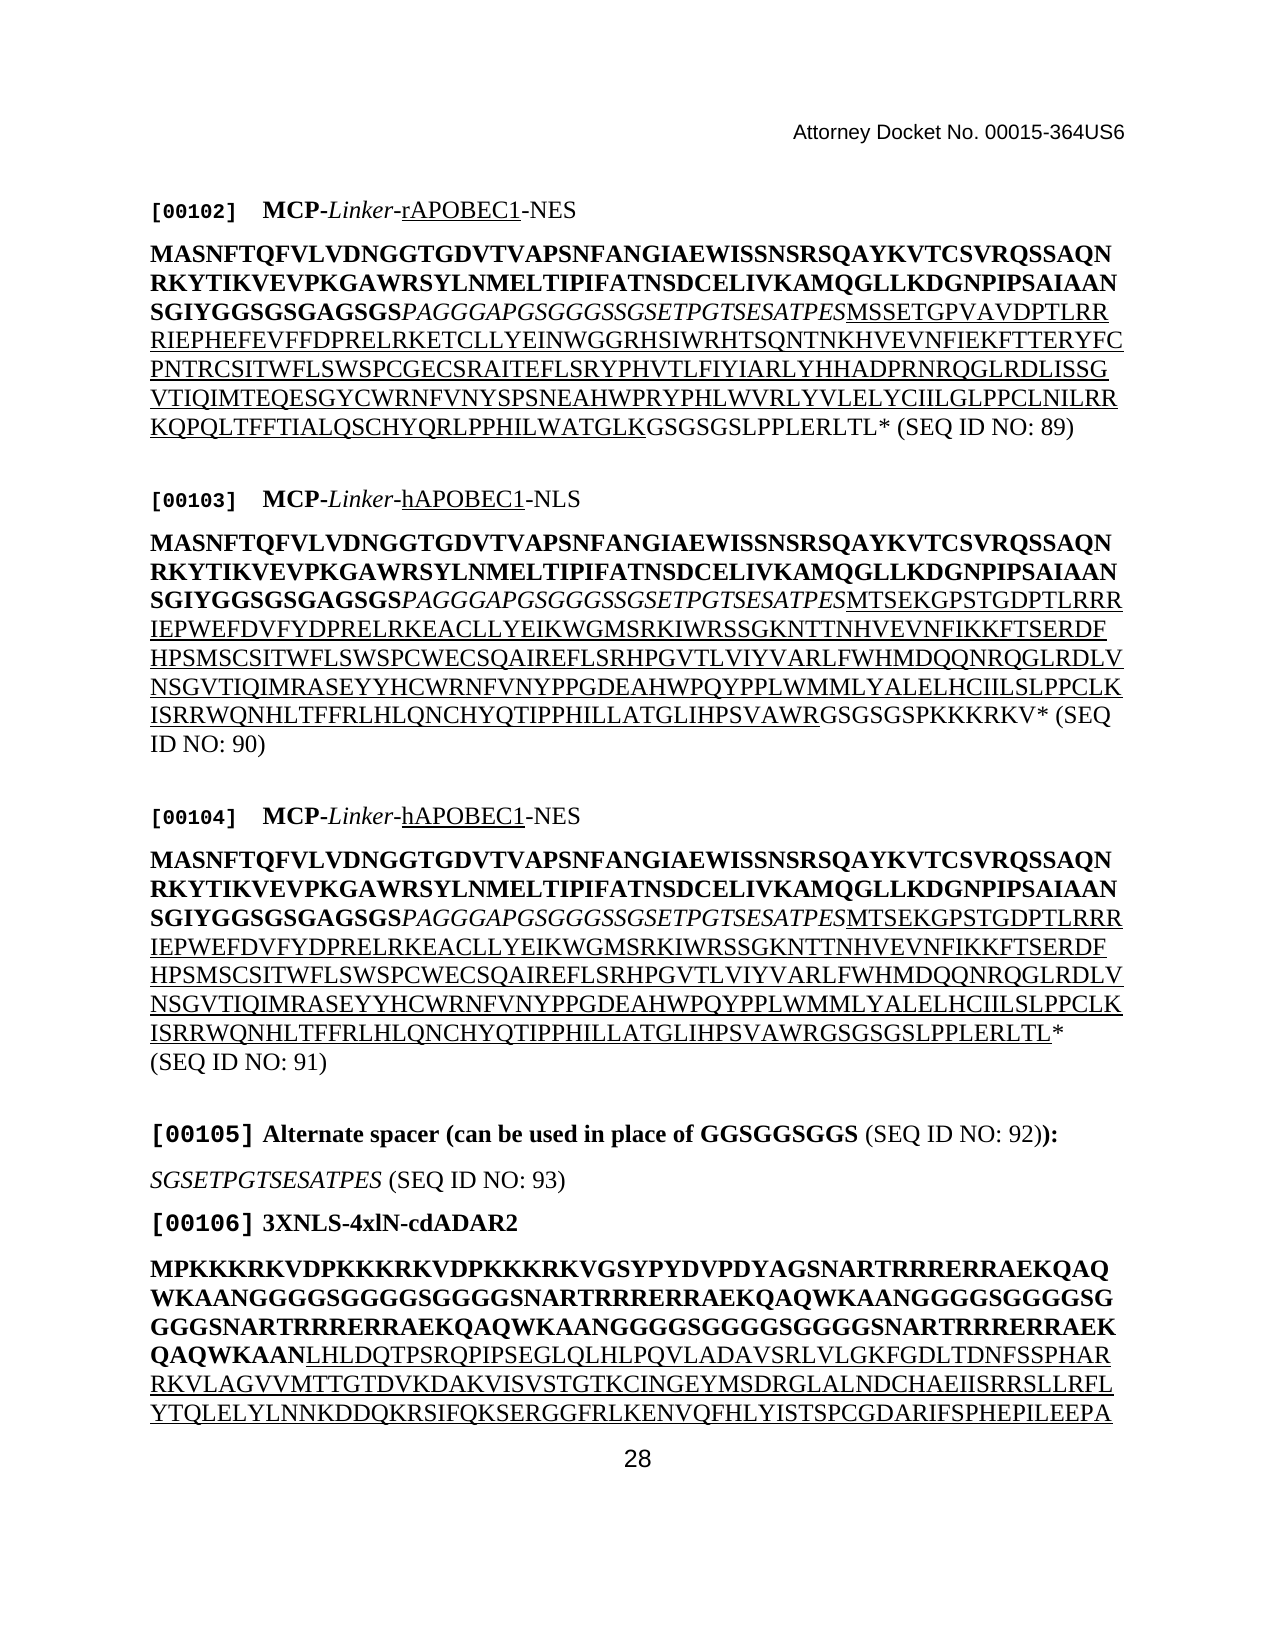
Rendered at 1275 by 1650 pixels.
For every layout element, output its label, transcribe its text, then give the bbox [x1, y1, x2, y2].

text MCP-Linker-hAPOBEC1-NES [150, 801, 1125, 831]
text MCP-Linker-rAPOBEC1-NES [150, 195, 1125, 224]
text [150, 1254, 1125, 1427]
text MASNFTQFVLVDNGGTGDVTVAPSNFANGIAEWISSNSRSQAYKVTCSVRQSSAQNRKYTIKVEVPKGAWRSYLNMELTIPIFATNSDCELIVKAMQGLLKDGNPIPSAIAANSGIYGGSGSGAGSGSPAGGGAPGSGGGSSGSETPGTSESATPESMSSETGPVAVDPTLRRRIEPHEFEVFFDPRELRKETCLLYEINWGGRHSIWRHTSQNTNKHVEVNFIEKFTTERYFCPNTRCSITWFLSWSPCGECSRAITEFLSRYPHVTLFIYIARLYHHADPRNRQGLRDLISSGVTIQIMTEQESGYCWRNFVNYSPSNEAHWPRYPHLWVRLYVLELYCIILGLPPCLNILRRKQPQLTFFTIALQSCHYQRLPPHILWATGLKGSGSGSLPPLERLTL* (SEQ ID NO: 89) [150, 239, 1125, 441]
text MASNFTQFVLVDNGGTGDVTVAPSNFANGIAEWISSNSRSQAYKVTCSVRQSSAQNRKYTIKVEVPKGAWRSYLNMELTIPIFATNSDCELIVKAMQGLLKDGNPIPSAIAANSGIYGGSGSGAGSGSPAGGGAPGSGGGSSGSETPGTSESATPESMTSEKGPSTGDPTLRRRIEPWEFDVFYDPRELRKEACLLYEIKWGMSRKIWRSSGKNTTNHVEVNFIKKFTSERDFHPSMSCSITWFLSWSPCWECSQAIREFLSRHPGVTLVIYVARLFWHMDQQNRQGLRDLVNSGVTIQIMRASEYYHCWRNFVNYPPGDEAHWPQYPPLWMMLYALELHCIILSLPPCLKISRRWQNHLTFFRLHLQNCHYQTIPPHILLATGLIHPSVAWRGSGSGSPKKKRKV* (SEQ ID NO: 90) [150, 528, 1125, 758]
text Alternate spacer (can be used in place of GGSGGSGGS (SEQ ID NO: 92)): [150, 1119, 1125, 1149]
text SGSETPGTSESATPES (SEQ ID NO: 93) [150, 1165, 1125, 1194]
text MCP-Linker-hAPOBEC1-NLS [150, 484, 1125, 513]
text MASNFTQFVLVDNGGTGDVTVAPSNFANGIAEWISSNSRSQAYKVTCSVRQSSAQNRKYTIKVEVPKGAWRSYLNMELTIPIFATNSDCELIVKAMQGLLKDGNPIPSAIAANSGIYGGSGSGAGSGSPAGGGAPGSGGGSSGSETPGTSESATPESMTSEKGPSTGDPTLRRRIEPWEFDVFYDPRELRKEACLLYEIKWGMSRKIWRSSGKNTTNHVEVNFIKKFTSERDFHPSMSCSITWFLSWSPCWECSQAIREFLSRHPGVTLVIYVARLFWHMDQQNRQGLRDLVNSGVTIQIMRASEYYHCWRNFVNYPPGDEAHWPQYPPLWMMLYALELHCIILSLPPCLKISRRWQNHLTFFRLHLQNCHYQTIPPHILLATGLIHPSVAWRGSGSGSLPPLERLTL* (SEQ ID NO: 91) [150, 846, 1125, 1076]
text 3XNLS-4xlN-cdADAR2 [150, 1208, 1125, 1239]
